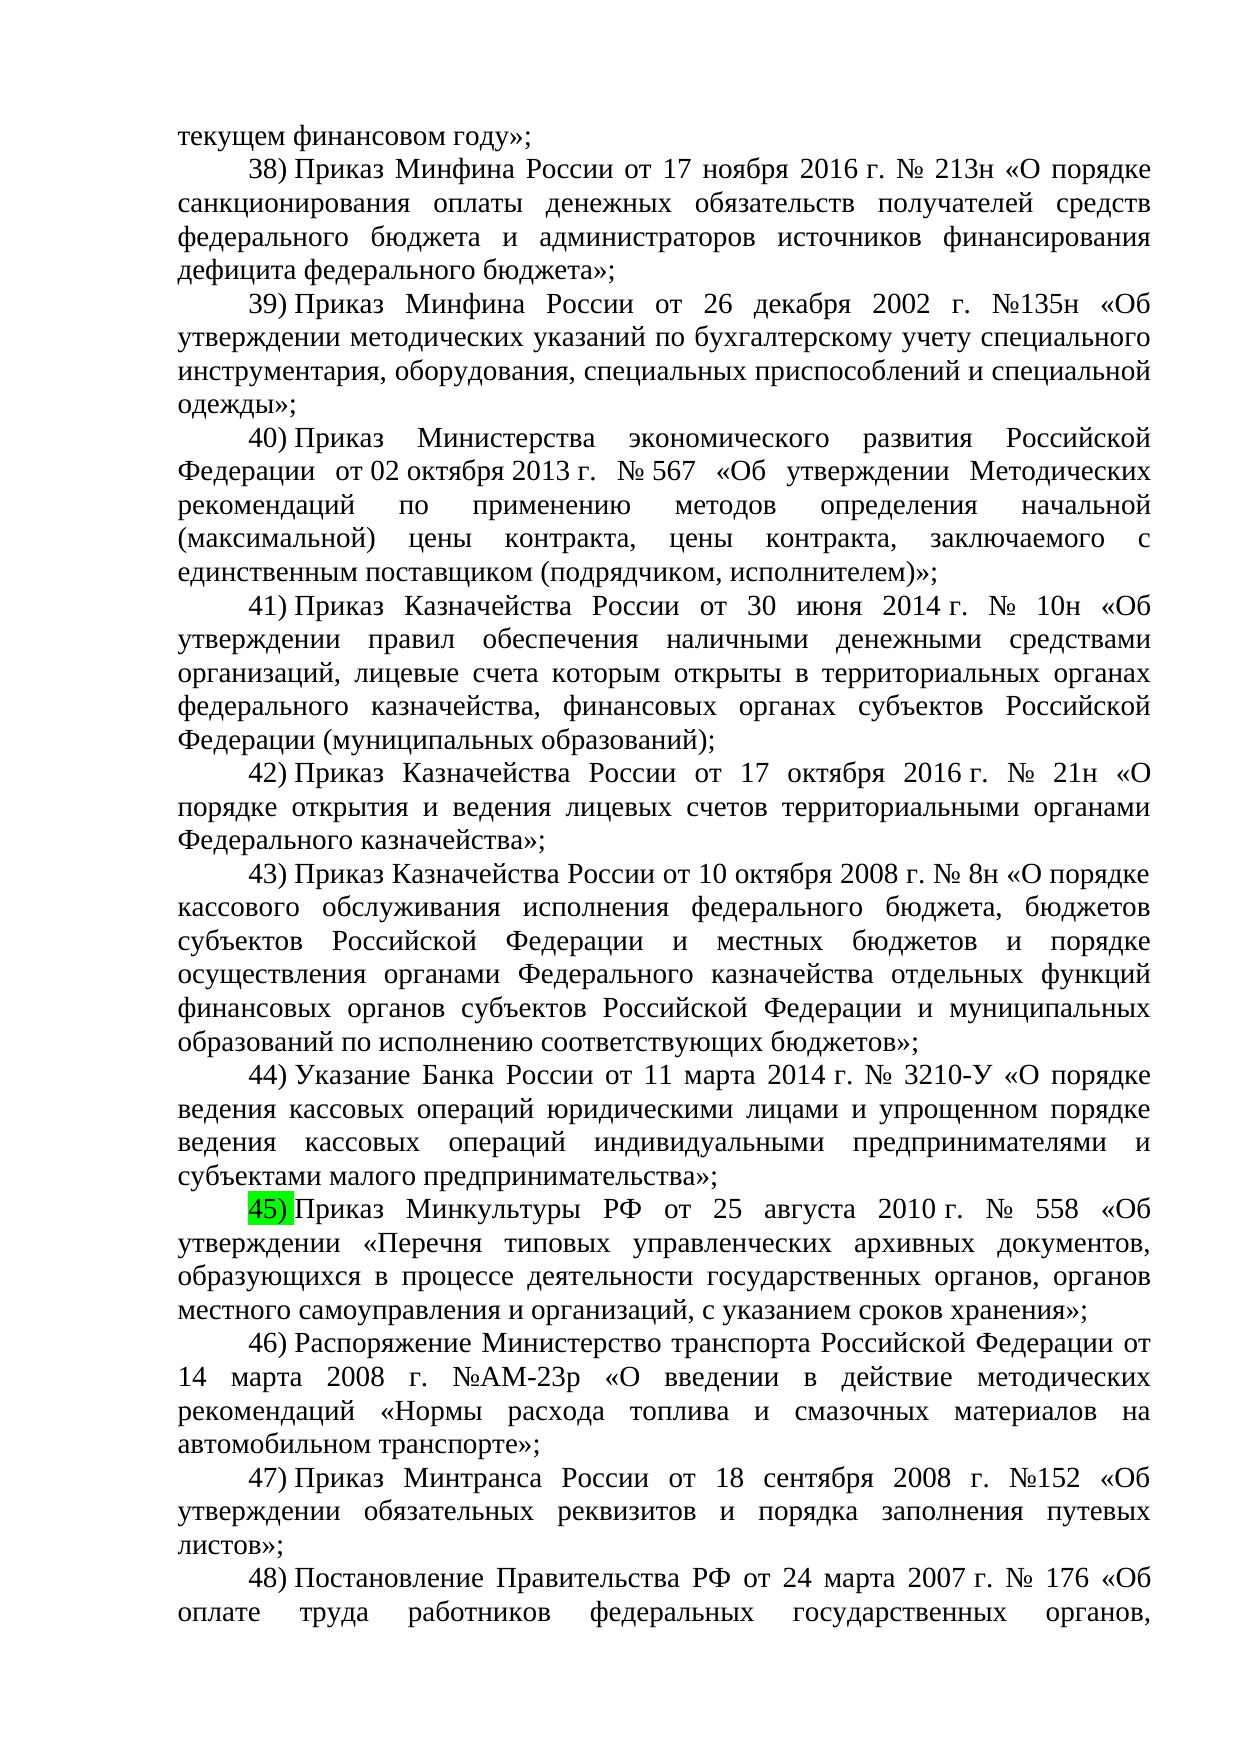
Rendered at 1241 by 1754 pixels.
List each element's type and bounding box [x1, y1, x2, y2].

table_cell [166, 118, 1163, 1627]
